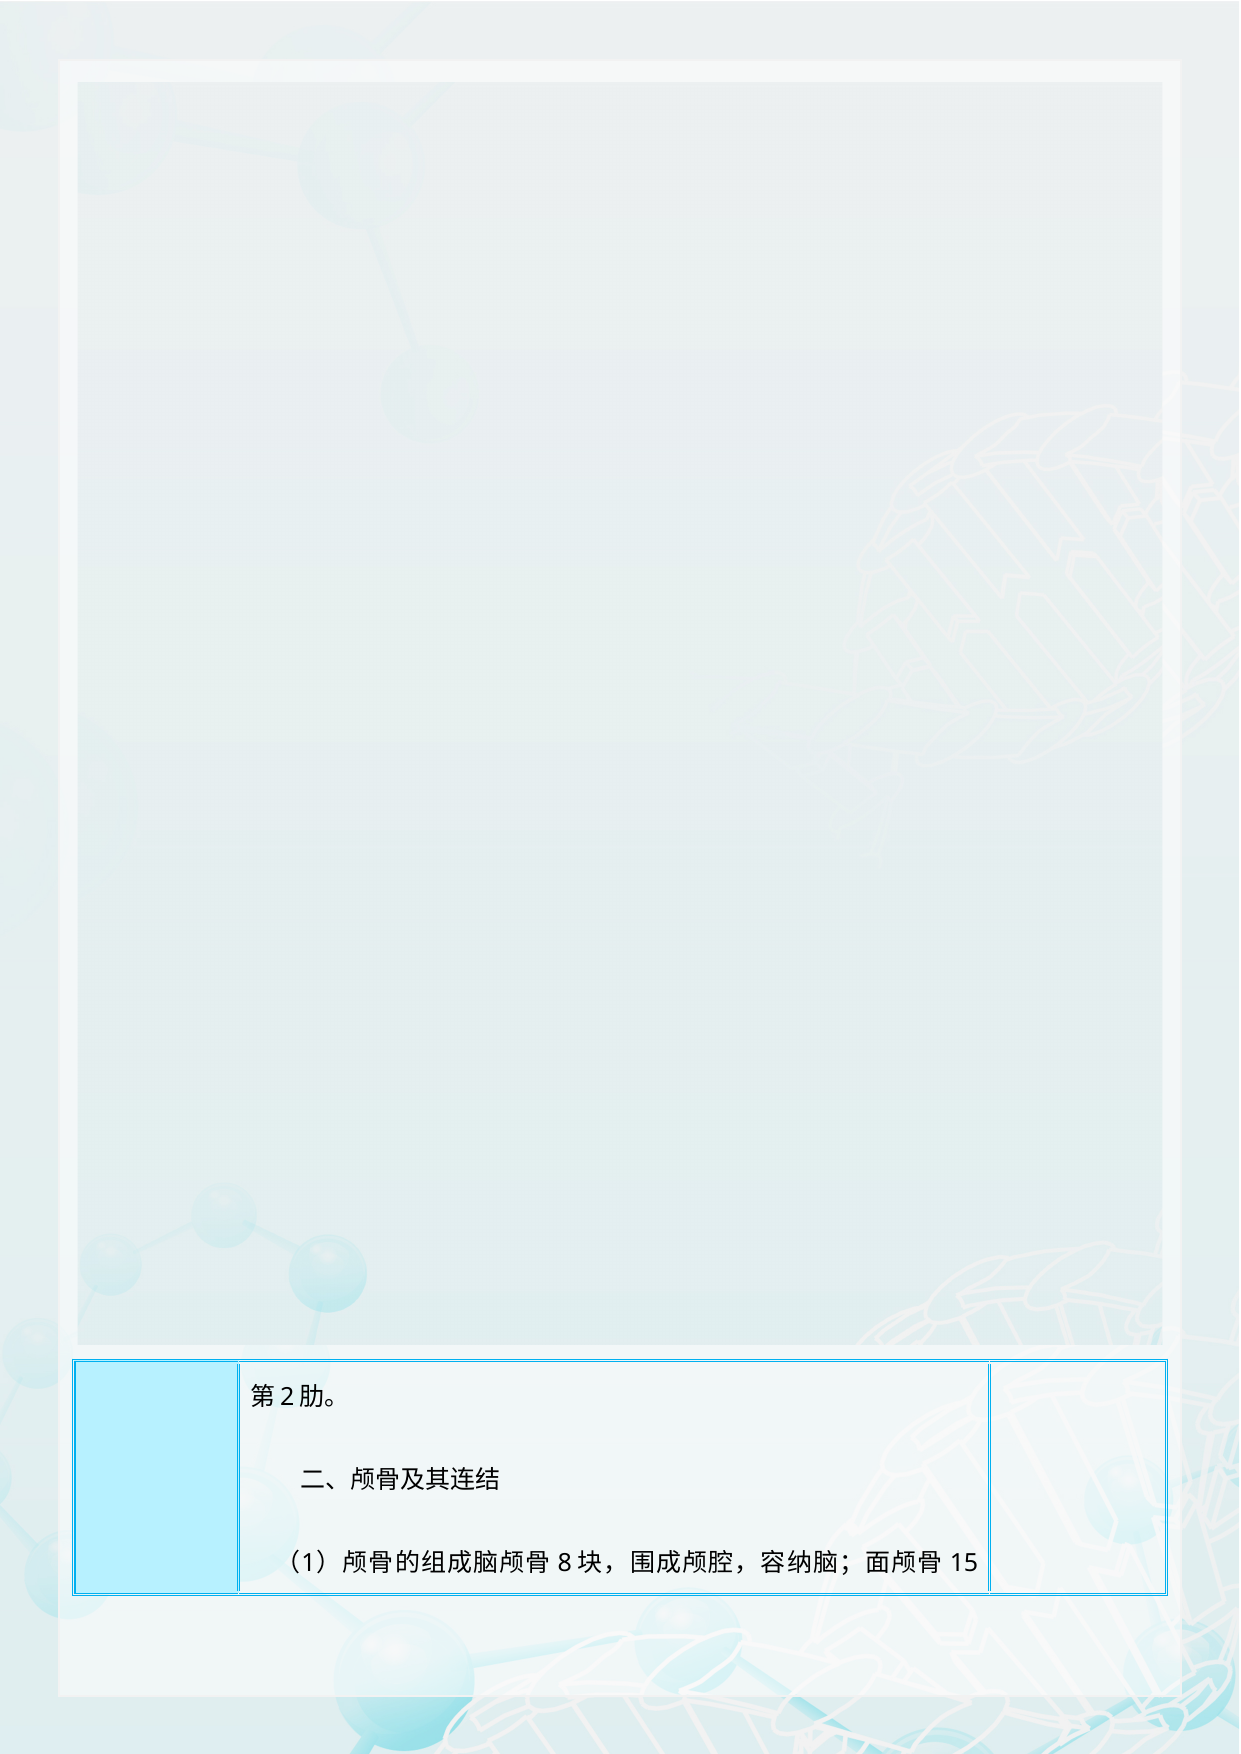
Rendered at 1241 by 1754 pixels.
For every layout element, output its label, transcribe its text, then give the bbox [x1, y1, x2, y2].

picture [0, 1, 1240, 1754]
table_cell 【教师】展示躯干骨、颅骨及其连结 一、躯干骨及其连结 （1）脊柱由24块椎骨、1块骶骨和1块尾骨借骨连结构成。椎骨由椎体和椎弓构成，椎弓与椎体围成椎孔，所有椎孔连成椎管，容纳脊髓。椎弓发出7个突起。 （2）胸廓由12块胸椎、12对肋和1块胸骨连结而成。胸骨柄与胸骨体连接处向前的隆起称胸骨角，是重要的体表标志，平对第2肋。 二、颅骨及其连结 （1）颅骨的组成脑颅骨8块，围成颅腔，容纳脑；面颅骨15块，构成面部支架。 （2）颅的整体观颅顶有冠状缝、矢状缝、人字缝。颅侧面有翼点，位于额、顶、颞、蝶骨会合处，此处骨质薄弱，内面有脑膜中动脉前支通过，骨折易引起硬膜外血肿。 （3）颅骨的连结颅骨间多为直接连结，颞下颌关节是颅骨间唯一的滑膜关节。 【学生】思考、讨论。 [239, 1360, 990, 1593]
table_cell 知识讲解 （40min） [76, 1360, 239, 1593]
table_cell 通过模型和挂图展示，帮助学生掌握重要骨性标志的临床意义。 [990, 1362, 1165, 1593]
